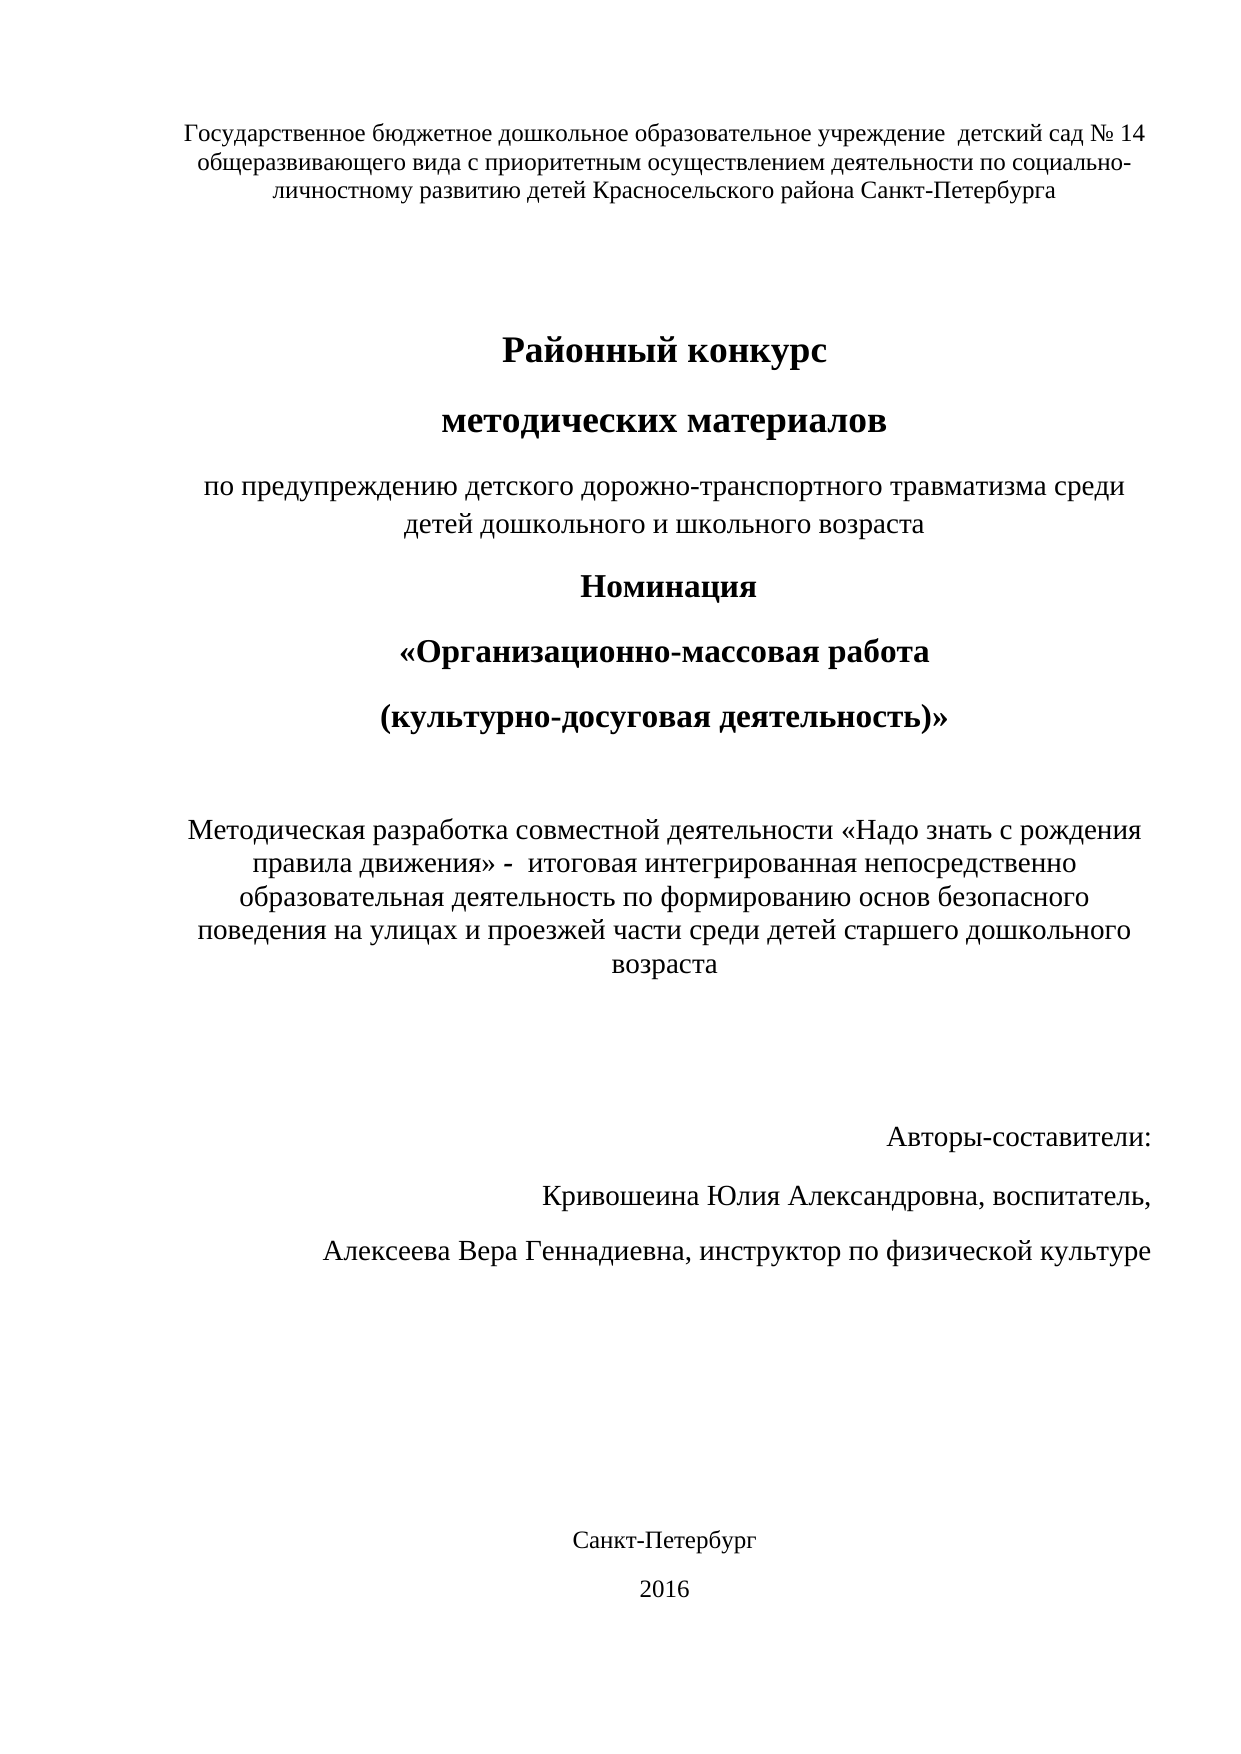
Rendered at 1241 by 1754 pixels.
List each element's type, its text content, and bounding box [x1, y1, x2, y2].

text Кривошеина Юлия Александровна, воспитатель, [177, 1178, 1152, 1212]
text Алексеева Вера Геннадиевна, инструктор по физической культуре [177, 1233, 1152, 1266]
text методических материалов [177, 398, 1152, 441]
text Методическая разработка совместной деятельности «Надо знать с рождения правила движения» - итоговая интегрированная непосредственно образовательная деятельность по формированию основ безопасного поведения на улицах и проезжей части среди детей старшего дошкольного возраста [177, 812, 1152, 979]
text Санкт-Петербург [177, 1525, 1152, 1553]
text Государственное бюджетное дошкольное образовательное учреждение детский сад № 14 общеразвивающего вида с приоритетным осуществлением деятельности по социально-личностному развитию детей Красносельского района Санкт-Петербурга [177, 118, 1152, 204]
text по предупреждению детского дорожно-транспортного травматизма среди детей дошкольного и школьного возраста [177, 468, 1152, 540]
text «Организационно-массовая работа [177, 631, 1152, 669]
text Районный конкурс [177, 327, 1152, 370]
text (культурно-досуговая деятельность)» [177, 696, 1152, 734]
text Авторы-составители: [177, 1119, 1152, 1153]
text Номинация [177, 566, 1152, 604]
text 2016 [177, 1574, 1152, 1603]
